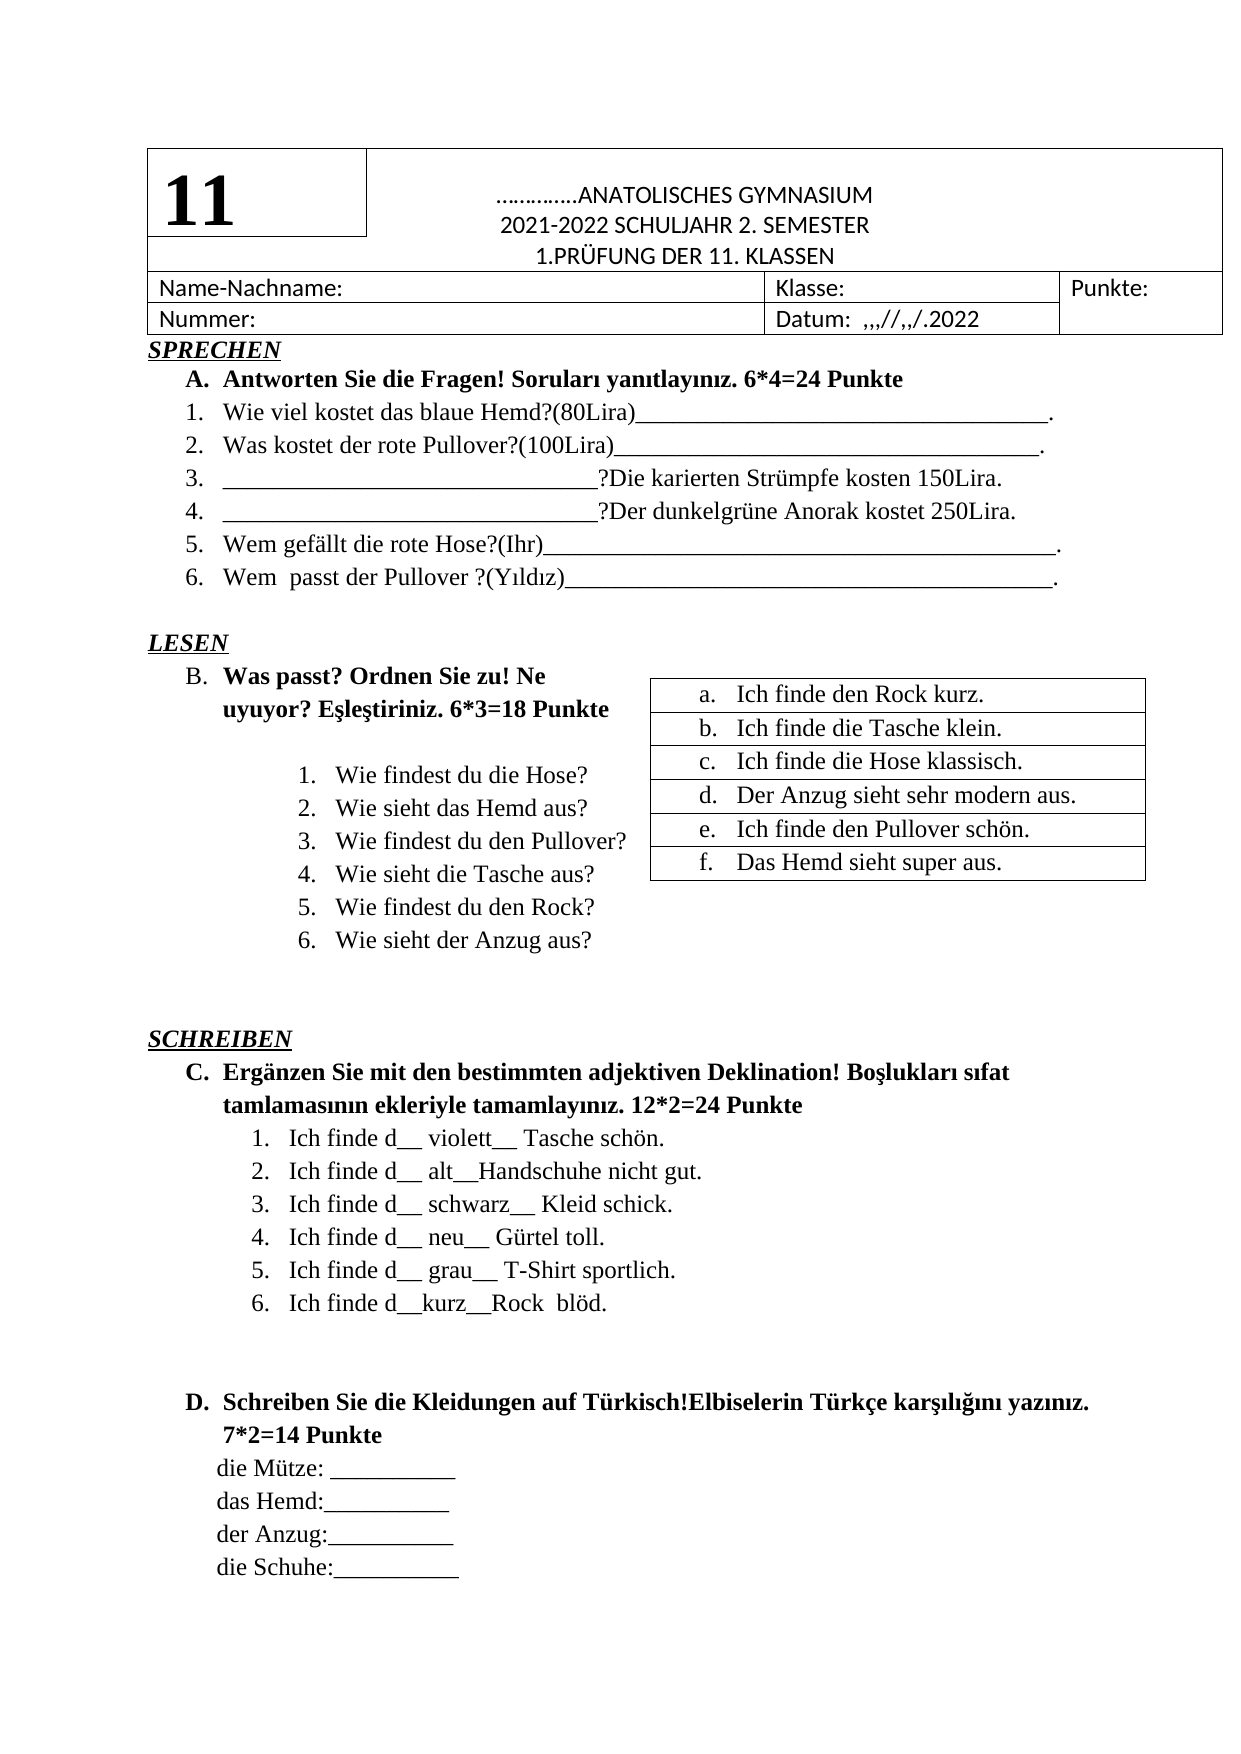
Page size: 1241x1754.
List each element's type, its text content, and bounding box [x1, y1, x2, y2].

list Ich finde d__ alt__Handschuhe nicht gut. [251, 1156, 1093, 1185]
table_header …………..ANATOLISCHES GYMNASIUM 2021-2022 SCHULJAHR 2. SEMESTER 1.PRÜFUNG DER 11. KLASSEN [148, 149, 1222, 271]
list Ich finde d__ grau__ T-Shirt sportlich. [251, 1255, 1093, 1284]
table_cell Das Hemd sieht super aus. [651, 847, 1145, 880]
text die Mütze: __________ [185, 1453, 1093, 1482]
list Was kostet der rote Pullover?(100Lira)__________________________________. [185, 430, 1093, 458]
table_cell Punkte: [1060, 272, 1222, 334]
list Ich finde d__kurz__Rock blöd. [251, 1288, 1093, 1317]
text SPRECHEN [148, 335, 1093, 364]
table_cell Nummer: [148, 303, 764, 334]
table_cell Datum: ,,,//,,/.2022 [765, 303, 1059, 334]
table_cell Klasse: [765, 272, 1059, 302]
table_cell Ich finde den Pullover schön. [651, 814, 1145, 846]
text der Anzug:__________ [148, 1519, 1093, 1548]
list Wem passt der Pullover ?(Yıldız)_______________________________________. [185, 562, 1093, 591]
text die Schuhe:__________ [148, 1552, 1093, 1581]
list Wie findest du den Pullover? [298, 826, 650, 855]
list Ergänzen Sie mit den bestimmten adjektiven Deklination! Boşlukları sıfat tamlamasının ekleriyle tamamlayınız. 12*2=24 Punkte [185, 1057, 1093, 1119]
list Was passt? Ordnen Sie zu! Ne uyuyor? Eşleştiriniz. 6*3=18 Punkte [185, 661, 1093, 723]
list Wie findest du den Rock? [298, 892, 1093, 921]
table_cell Name-Nachname: [148, 272, 764, 302]
list Wie sieht der Anzug aus? [298, 925, 1093, 954]
text das Hemd:__________ [148, 1486, 1093, 1515]
table_cell Ich finde die Tasche klein. [651, 713, 1145, 745]
list ______________________________?Der dunkelgrüne Anorak kostet 250Lira. [185, 496, 1093, 524]
list Ich finde d__ schwarz__ Kleid schick. [251, 1189, 1093, 1218]
list Wie sieht die Tasche aus? [298, 859, 1093, 888]
list Ich finde d__ violett__ Tasche schön. [251, 1123, 1093, 1152]
list Wie findest du die Hose? [298, 760, 650, 789]
list Ich finde d__ neu__ Gürtel toll. [251, 1222, 1093, 1251]
list Wie sieht das Hemd aus? [298, 793, 650, 822]
text SCHREIBEN [148, 1024, 1093, 1053]
list Antworten Sie die Fragen! Soruları yanıtlayınız. 6*4=24 Punkte [185, 364, 1093, 392]
table_cell Der Anzug sieht sehr modern aus. [651, 780, 1145, 813]
text LESEN [148, 628, 1093, 657]
list Schreiben Sie die Kleidungen auf Türkisch!Elbiselerin Türkçe karşılığını yazınız. 7*2=14 Punkte [185, 1387, 1093, 1449]
table_header Ich finde den Rock kurz. [651, 679, 1145, 712]
list Wem gefällt die rote Hose?(Ihr)_________________________________________. [185, 529, 1093, 557]
list ______________________________?Die karierten Strümpfe kosten 150Lira. [185, 463, 1093, 491]
list Wie viel kostet das blaue Hemd?(80Lira)_________________________________. [185, 397, 1093, 425]
table_cell Ich finde die Hose klassisch. [651, 746, 1145, 779]
